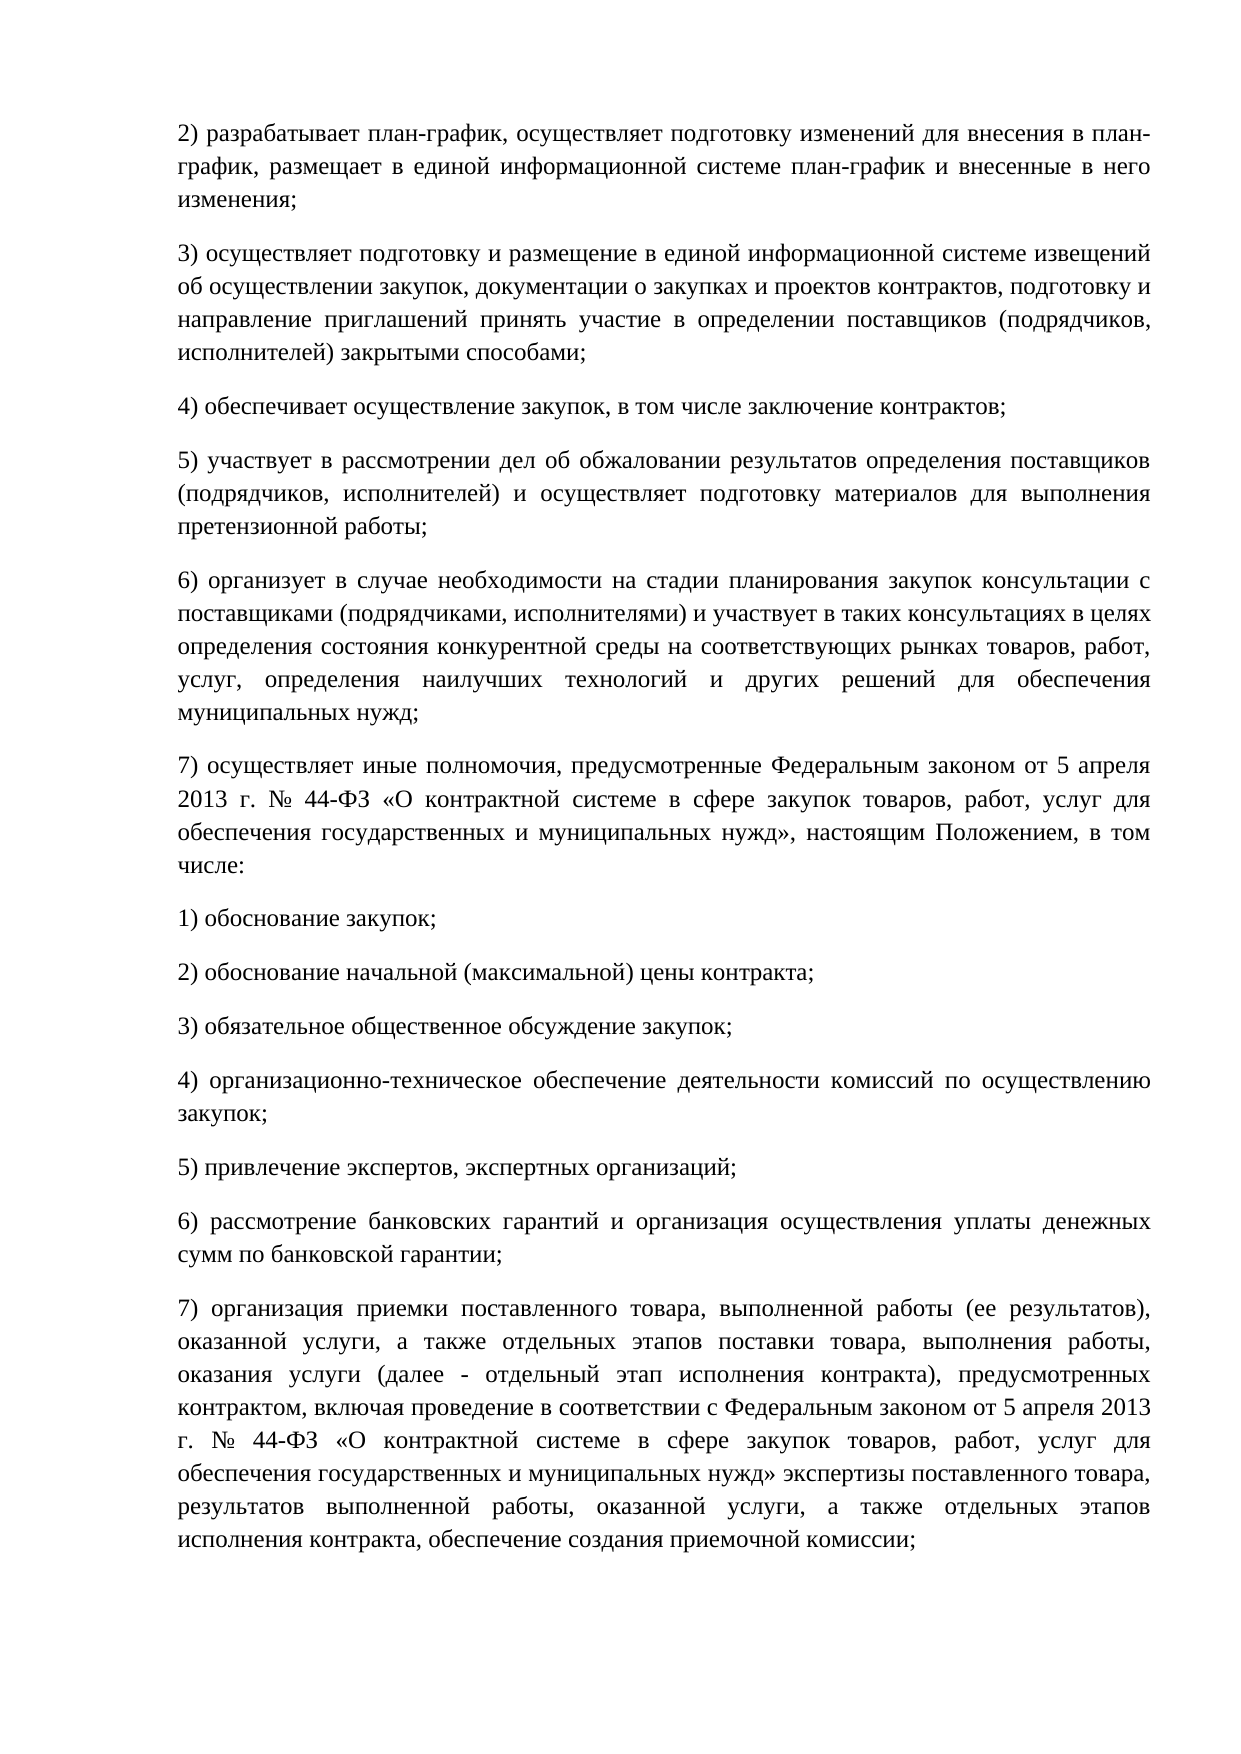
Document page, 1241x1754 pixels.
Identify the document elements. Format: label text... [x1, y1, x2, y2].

text 7) организация приемки поставленного товара, выполненной работы (ее результатов), оказанной услуги, а также отдельных этапов поставки товара, выполнения работы, оказания услуги (далее - отдельный этап исполнения контракта), предусмотренных контрактом, включая проведение в соответствии с Федеральным законом от 5 апреля . № 44-ФЗ «О контрактной системе в сфере закупок товаров, работ, услуг для обеспечения государственных и муниципальных нужд» экспертизы поставленного товара, результатов выполненной работы, оказанной услуги, а также отдельных этапов исполнения контракта, обеспечение создания приемочной комиссии; [177, 1293, 1152, 1553]
text 3) обязательное общественное обсуждение закупок; [177, 1011, 1152, 1040]
text 6) рассмотрение банковских гарантий и организация осуществления уплаты денежных сумм по банковской гарантии; [177, 1206, 1152, 1268]
text 5) привлечение экспертов, экспертных организаций; [177, 1152, 1152, 1181]
text 5) участвует в рассмотрении дел об обжаловании результатов определения поставщиков (подрядчиков, исполнителей) и осуществляет подготовку материалов для выполнения претензионной работы; [177, 445, 1152, 539]
text 1) обоснование закупок; [177, 903, 1152, 932]
text 2) обоснование начальной (максимальной) цены контракта; [177, 957, 1152, 986]
text 4) обеспечивает осуществление закупок, в том числе заключение контрактов; [177, 391, 1152, 420]
text 7) осуществляет иные полномочия, предусмотренные Федеральным законом от 5 апреля . № 44-ФЗ «О контрактной системе в сфере закупок товаров, работ, услуг для обеспечения государственных и муниципальных нужд», настоящим Положением, в том числе: [177, 751, 1152, 878]
text 2) разрабатывает план-график, осуществляет подготовку изменений для внесения в план-график, размещает в единой информационной системе план-график и внесенные в него изменения; [177, 118, 1152, 213]
text 3) осуществляет подготовку и размещение в единой информационной системе извещений об осуществлении закупок, документации о закупках и проектов контрактов, подготовку и направление приглашений принять участие в определении поставщиков (подрядчиков, исполнителей) закрытыми способами; [177, 238, 1152, 366]
text 4) организационно-техническое обеспечение деятельности комиссий по осуществлению закупок; [177, 1065, 1152, 1127]
text 6) организует в случае необходимости на стадии планирования закупок консультации с поставщиками (подрядчиками, исполнителями) и участвует в таких консультациях в целях определения состояния конкурентной среды на соответствующих рынках товаров, работ, услуг, определения наилучших технологий и других решений для обеспечения муниципальных нужд; [177, 565, 1152, 726]
